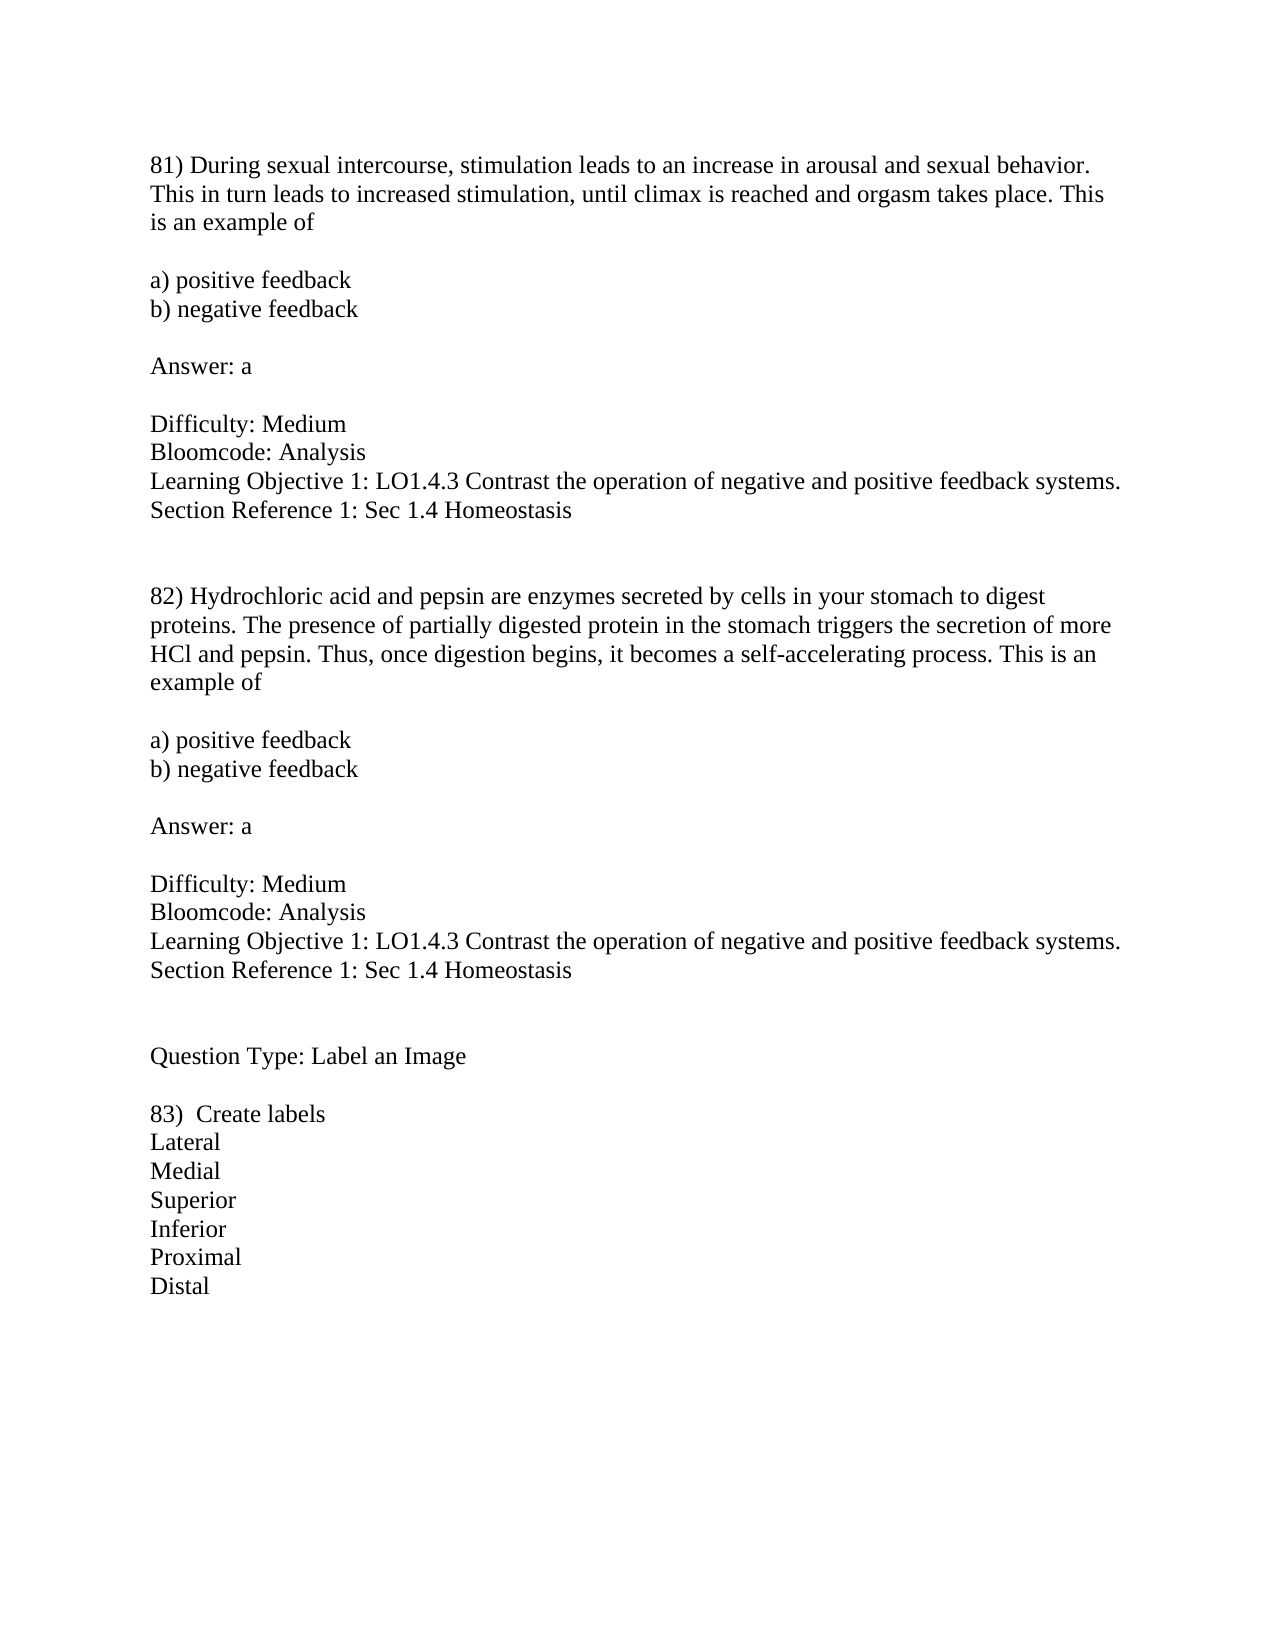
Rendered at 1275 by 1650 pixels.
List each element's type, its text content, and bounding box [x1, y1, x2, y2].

text Superior [150, 1185, 1125, 1214]
text Lateral [150, 1127, 1125, 1156]
text a) positive feedback [150, 725, 1125, 754]
text Difficulty: Medium [150, 869, 1125, 897]
text 81) During sexual intercourse, stimulation leads to an increase in arousal and sexual behavior. This in turn leads to increased stimulation, until climax is reached and orgasm takes place. This is an example of [150, 150, 1125, 236]
text Proximal [150, 1242, 1125, 1271]
text 82) Hydrochloric acid and pepsin are enzymes secreted by cells in your stomach to digest proteins. The presence of partially digested protein in the stomach triggers the secretion of more HCl and pepsin. Thus, once digestion begins, it becomes a self-accelerating process. This is an example of [150, 581, 1125, 696]
text Bloomcode: Analysis [150, 437, 1125, 466]
text Difficulty: Medium [150, 409, 1125, 437]
text Section Reference 1: Sec 1.4 Homeostasis [150, 955, 1125, 984]
text 83) Create labels [150, 1099, 1125, 1127]
text Question Type: Label an Image [150, 1041, 1125, 1070]
text b) negative feedback [150, 294, 1125, 322]
text Bloomcode: Analysis [150, 897, 1125, 926]
text a) positive feedback [150, 265, 1125, 294]
text Distal [150, 1271, 1125, 1300]
text Medial [150, 1156, 1125, 1185]
text Answer: a [150, 811, 1125, 840]
text b) negative feedback [150, 754, 1125, 782]
text Inferior [150, 1214, 1125, 1242]
text Learning Objective 1: LO1.4.3 Contrast the operation of negative and positive feedback systems. [150, 466, 1125, 495]
text Section Reference 1: Sec 1.4 Homeostasis [150, 495, 1125, 524]
text Answer: a [150, 351, 1125, 380]
text Learning Objective 1: LO1.4.3 Contrast the operation of negative and positive feedback systems. [150, 926, 1125, 955]
